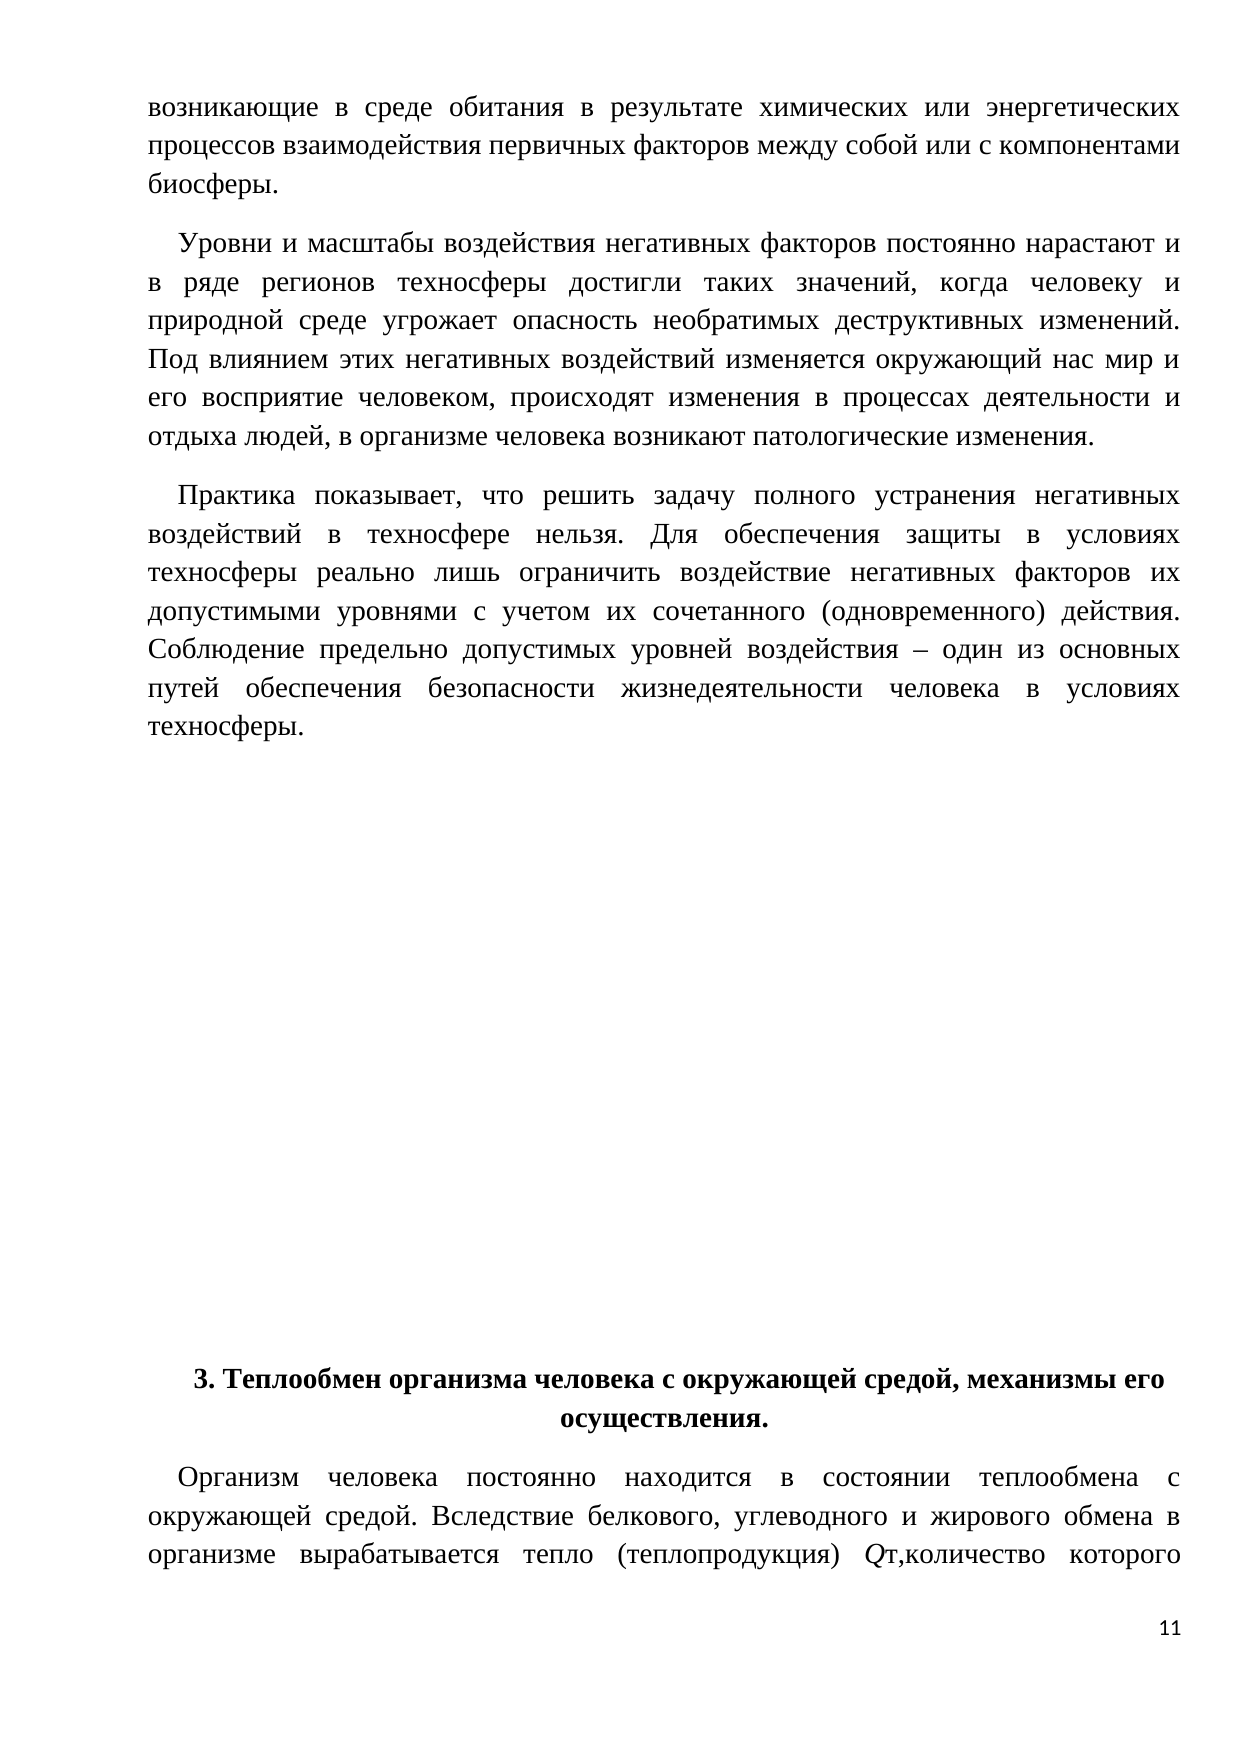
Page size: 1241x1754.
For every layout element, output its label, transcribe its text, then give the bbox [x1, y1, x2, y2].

text 3. Теплообмен организма человека с окружающей средой, механизмы его осуществления. [148, 1362, 1181, 1434]
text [148, 1459, 1181, 1570]
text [148, 89, 1181, 199]
text Практика показывает, что решить задачу полного устранения негативных воздействий в техносфере нельзя. Для обеспечения защиты в условиях техносферы реально лишь ограничить воздействие негативных факторов их допустимыми уровнями с учетом их сочетанного (одновременного) действия. Соблюдение предельно допустимых уровней воздействия – один из основных путей обеспечения безопасности жизнедеятельности человека в условиях техносферы. [148, 477, 1181, 742]
text Уровни и масштабы воздействия негативных факторов постоянно нарастают и в ряде регионов техносферы достигли таких значений, когда человеку и природной среде угрожает опасность необратимых деструктивных изменений. Под влиянием этих негативных воздействий изменяется окружающий нас мир и его восприятие человеком, происходят изменения в процессах деятельности и отдыха людей, в организме человека возникают патологические изменения. [148, 225, 1181, 451]
